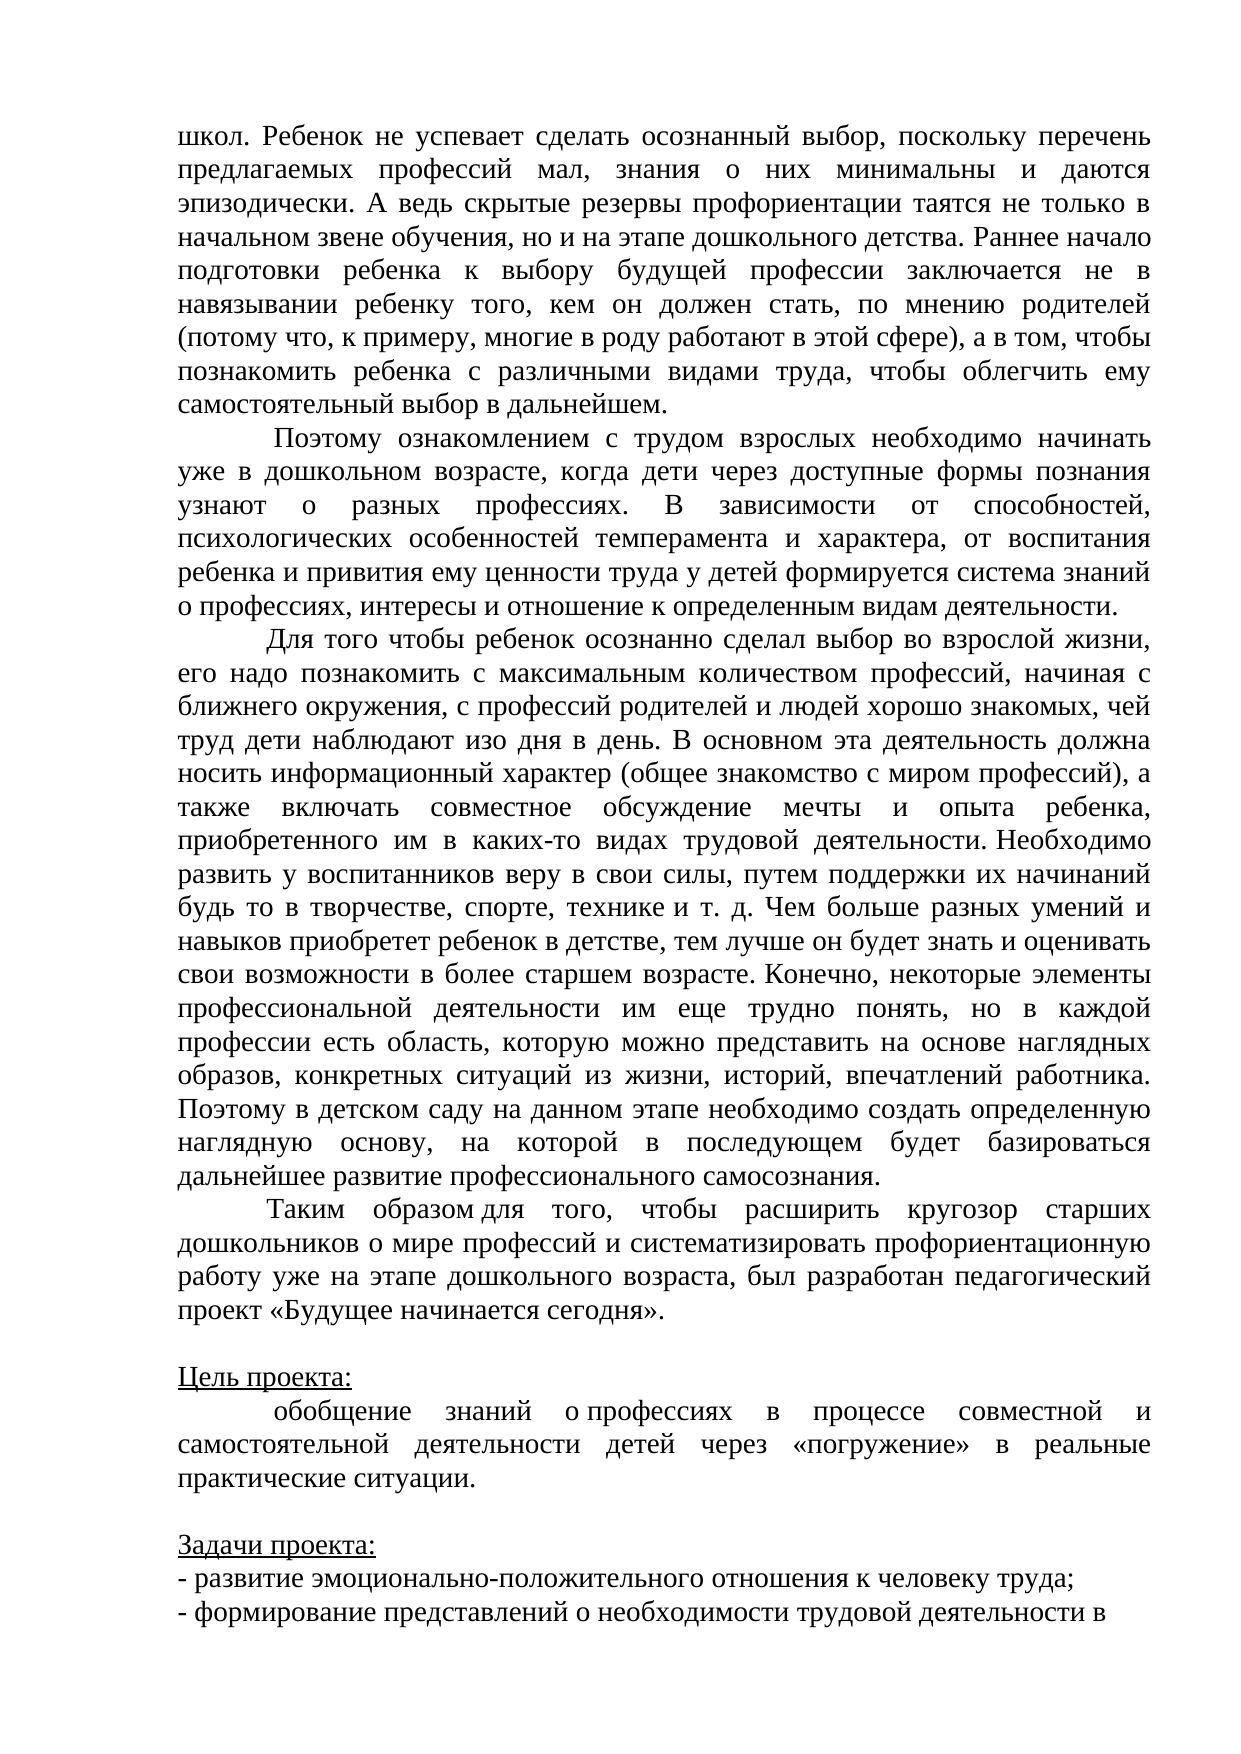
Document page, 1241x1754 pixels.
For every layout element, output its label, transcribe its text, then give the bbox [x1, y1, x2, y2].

text Для того чтобы ребенок осознанно сделал выбор во взрослой жизни, его надо познакомить с максимальным количеством профессий, начиная с ближнего окружения, с профессий родителей и людей хорошо знакомых, чей труд дети наблюдают изо дня в день. В основном эта деятельность должна носить информационный характер (общее знакомство с миром профессий), а также включать совместное обсуждение мечты и опыта ребенка, приобретенного им в каких-то видах трудовой деятельности. Необходимо развить у воспитанников веру в свои силы, путем поддержки их начинаний будь то в творчестве, спорте, технике и т. д. Чем больше разных умений и навыков приобретет ребенок в детстве, тем лучше он будет знать и оценивать свои возможности в более старшем возрасте. Конечно, некоторые элементы профессиональной деятельности им еще трудно понять, но в каждой профессии есть область, которую можно представить на основе наглядных образов, конкретных ситуаций из жизни, историй, впечатлений работника. Поэтому в детском саду на данном этапе необходимо создать определенную наглядную основу, на которой в последующем будет базироваться дальнейшее развитие профессионального самосознания. [177, 621, 1152, 1191]
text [177, 118, 1152, 420]
text обобщение знаний о профессиях в процессе совместной и самостоятельной деятельности детей через «погружение» в реальные практические ситуации. [177, 1393, 1152, 1493]
text - развитие эмоционально-положительного отношения к человеку труда; [177, 1560, 1152, 1594]
text Задачи проекта: [177, 1527, 1152, 1560]
text Таким образом для того, чтобы расширить кругозор старших дошкольников о мире профессий и систематизировать профориентационную работу уже на этапе дошкольного возраста, был разработан педагогический проект «Будущее начинается сегодня». [177, 1191, 1152, 1326]
text Поэтому ознакомлением с трудом взрослых необходимо начинать уже в дошкольном возрасте, когда дети через доступные формы познания узнают о разных профессиях. В зависимости от способностей, психологических особенностей темперамента и характера, от воспитания ребенка и привития ему ценности труда у детей формируется система знаний о профессиях, интересы и отношение к определенным видам деятельности. [177, 420, 1152, 621]
text Цель проекта: [177, 1359, 1152, 1393]
text - формирование представлений о необходимости трудовой деятельности в [177, 1594, 1152, 1627]
